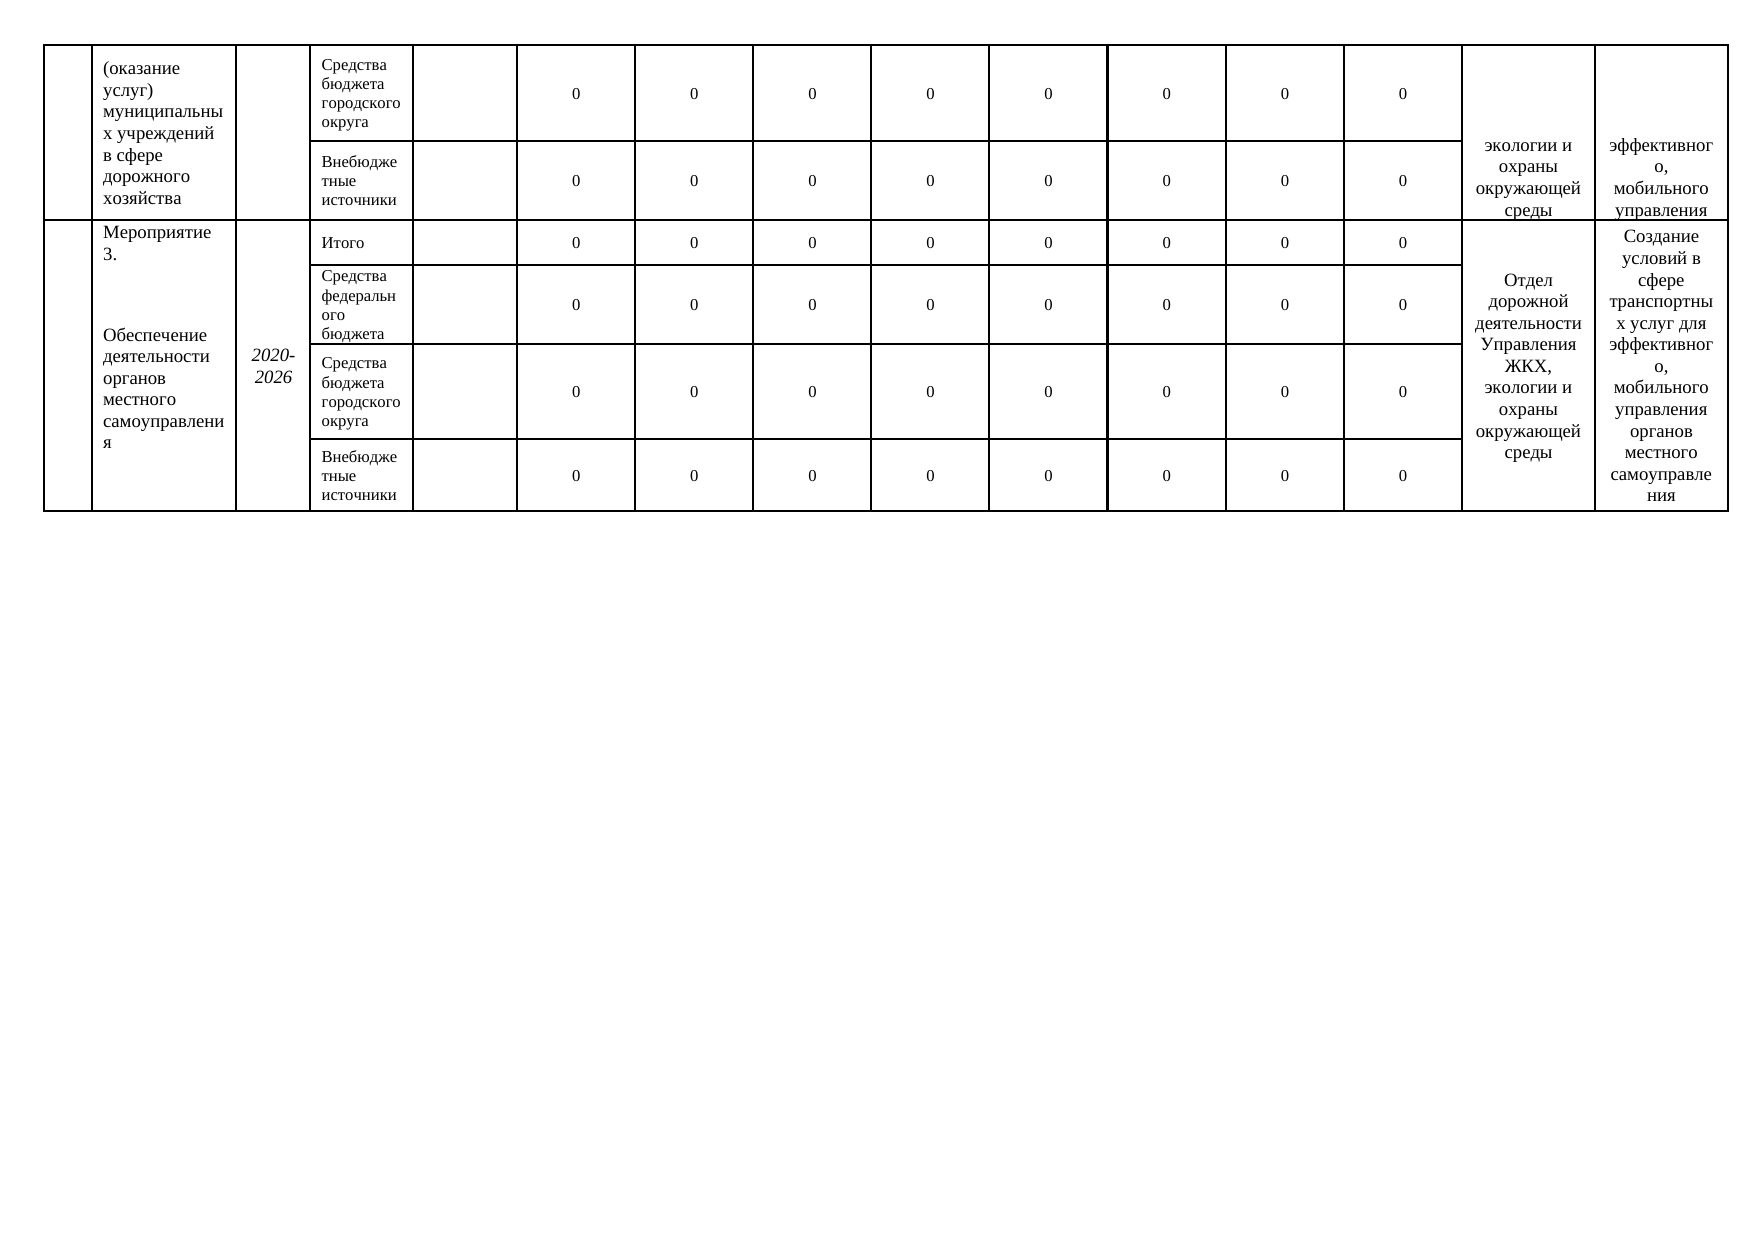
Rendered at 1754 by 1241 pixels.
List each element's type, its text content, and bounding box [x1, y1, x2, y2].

table_cell Создание условий в сфере транспортных услуг для эффективного, мобильного управления органов местного самоуправления [1596, 221, 1727, 510]
table_cell 0 [754, 142, 870, 219]
table_cell 0 [990, 46, 1106, 140]
table_cell 0 [636, 221, 752, 264]
table_cell [414, 440, 516, 510]
table_cell 0 [872, 345, 988, 438]
table_cell 0 [1227, 142, 1343, 219]
table_cell [45, 221, 91, 510]
table_cell 0 [518, 266, 634, 343]
table_cell 0 [518, 221, 634, 264]
table_cell 0 [1345, 266, 1461, 343]
table_cell 0 [872, 46, 988, 140]
table_cell 0 [1345, 345, 1461, 438]
table_cell 0 [1109, 142, 1225, 219]
table_cell 0 [518, 440, 634, 510]
table_cell 0 [518, 345, 634, 438]
table_cell Средства бюджета городского округа [311, 345, 412, 438]
table_cell 0 [1109, 46, 1225, 140]
table_cell 0 [1227, 440, 1343, 510]
table_cell 0 [990, 221, 1106, 264]
table_cell Средства федерального бюджета [311, 266, 412, 343]
table_cell 0 [1109, 221, 1225, 264]
table_cell 0 [636, 266, 752, 343]
table_cell 0 [1345, 46, 1461, 140]
table_cell 0 [1227, 46, 1343, 140]
table_cell 0 [518, 46, 634, 140]
table_cell 0 [872, 440, 988, 510]
table_cell Внебюджетные источники [311, 142, 412, 219]
table_cell Мероприятие 3. [93, 221, 235, 264]
table_cell [414, 46, 516, 140]
table_cell 0 [1109, 266, 1225, 343]
table_cell 2020-2026 [237, 221, 309, 510]
table_cell 0 [518, 142, 634, 219]
table_cell [414, 221, 516, 264]
table_cell Отдел дорожной деятельности Управления ЖКХ, экологии и охраны окружающей среды [1463, 221, 1594, 510]
table_cell 0 [872, 266, 988, 343]
table_cell 0 [1109, 345, 1225, 438]
table_cell [414, 266, 516, 343]
table_cell 0 [872, 142, 988, 219]
table_cell Итого [311, 221, 412, 264]
table_cell 0 [636, 440, 752, 510]
table_cell 0 [754, 266, 870, 343]
table_cell 0 [636, 46, 752, 140]
table_cell Внебюджетные источники [311, 440, 412, 510]
table_cell 0 [990, 440, 1106, 510]
table_cell 0 [754, 221, 870, 264]
table_cell 0 [1109, 440, 1225, 510]
table_cell 0 [990, 142, 1106, 219]
table_cell 0 [1227, 266, 1343, 343]
table_cell 0 [636, 142, 752, 219]
table_cell Средства бюджета городского округа [311, 46, 412, 140]
table_cell 0 [754, 46, 870, 140]
table_cell 0 [754, 345, 870, 438]
table_cell 0 [1345, 142, 1461, 219]
table_cell 0 [636, 345, 752, 438]
table_cell 0 [1227, 345, 1343, 438]
table_cell 0 [1227, 221, 1343, 264]
table_cell 0 [990, 345, 1106, 438]
table_cell [414, 142, 516, 219]
table_cell 0 [1345, 440, 1461, 510]
table_cell [414, 345, 516, 438]
table_cell 0 [872, 221, 988, 264]
table_cell 0 [754, 440, 870, 510]
table_cell 0 [990, 266, 1106, 343]
table_cell Обеспечение деятельности органов местного самоуправления [93, 264, 235, 510]
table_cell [93, 46, 235, 219]
table_cell 0 [1345, 221, 1461, 264]
